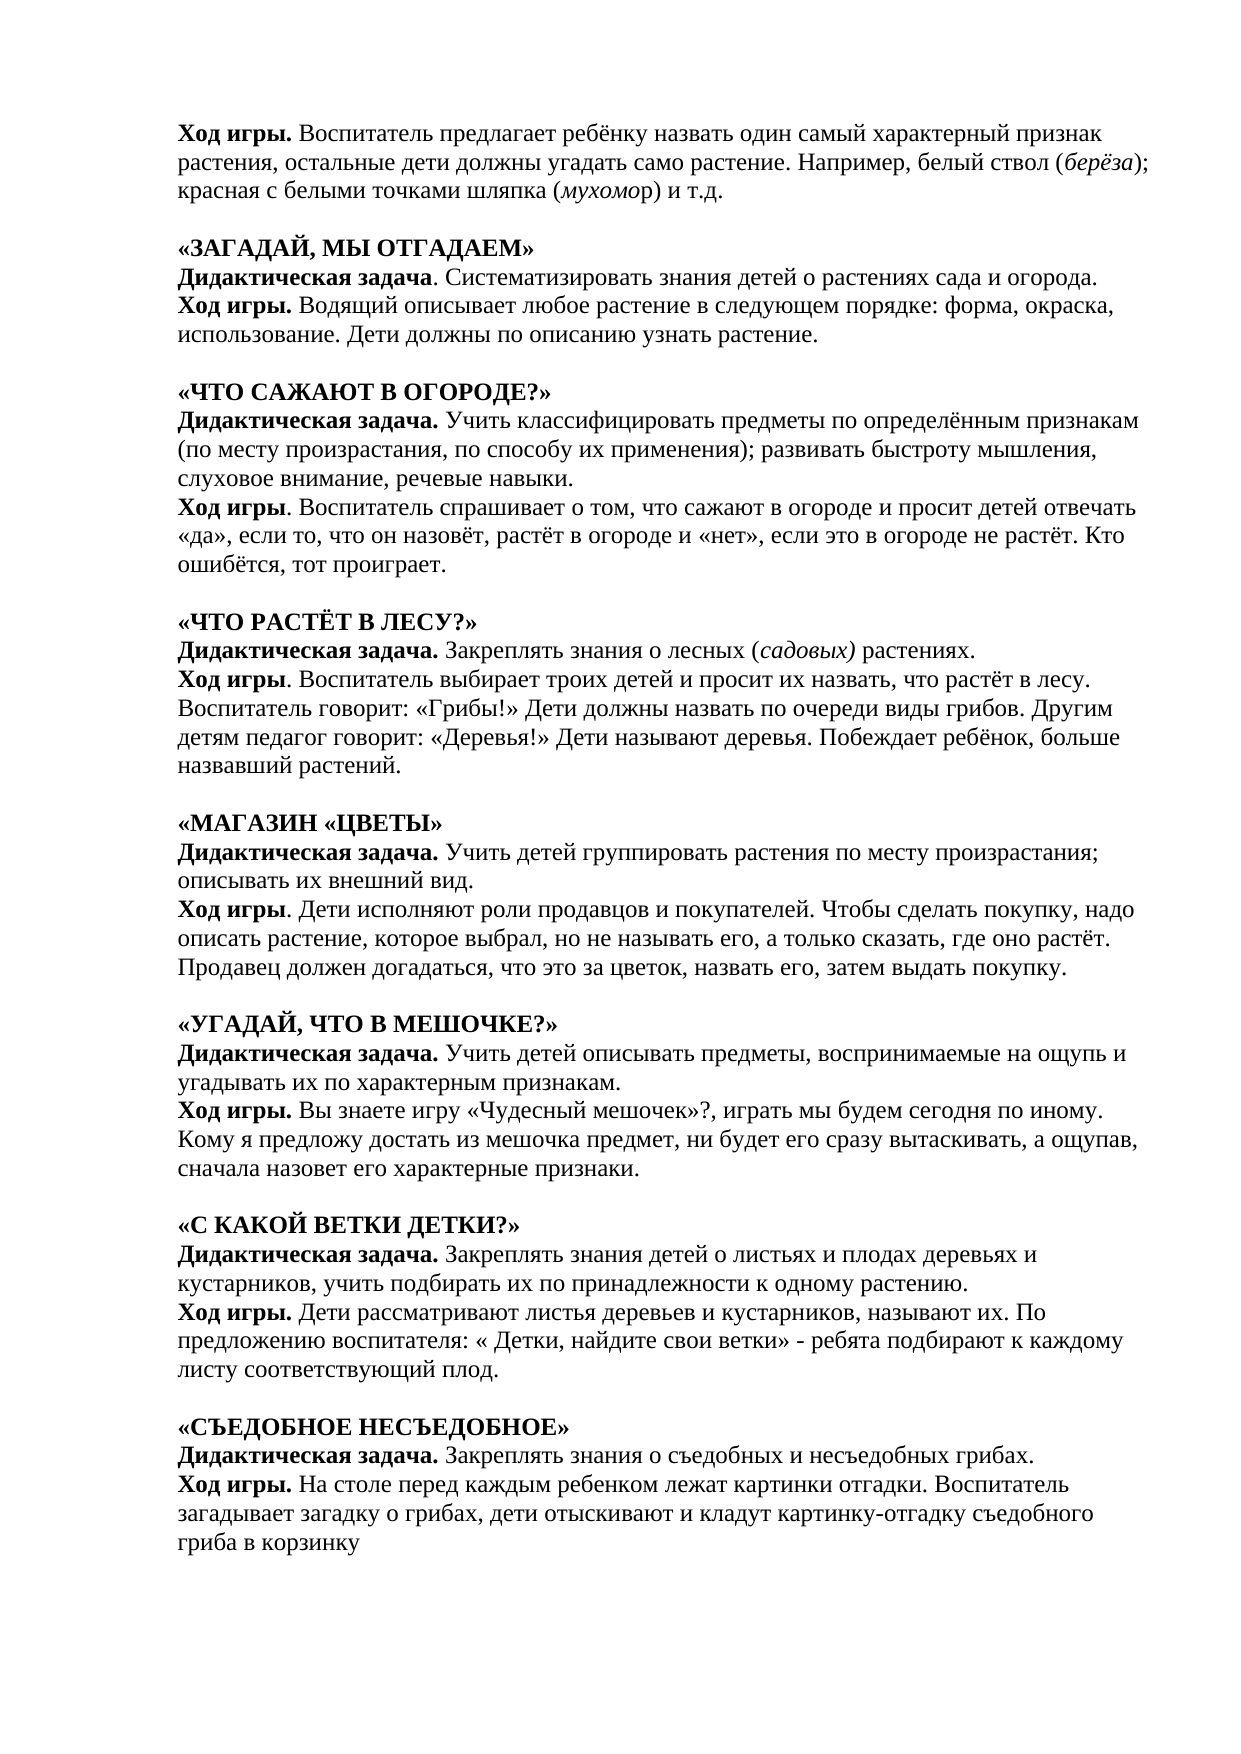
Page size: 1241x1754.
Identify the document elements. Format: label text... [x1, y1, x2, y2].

text Ход игры. Дети рассматривают листья деревьев и кустарников, называют их. По предложению воспитателя: « Детки, найдите свои ветки» - ребята подбирают к каждому листу соответствующий плод. [177, 1297, 1152, 1383]
text Ход игры. Водящий описывает любое растение в следующем порядке: форма, окраска, использование. Дети должны по описанию узнать растение. [177, 291, 1152, 348]
text Дидактическая задача. Закреплять знания о лесных (садовых) растениях. [177, 636, 1152, 664]
text Ход игры. На столе перед каждым ребенком лежат картинки отгадки. Воспитатель загадывает загадку о грибах, дети отыскивают и кладут картинку-отгадку съедобного гриба в корзинку [177, 1469, 1152, 1556]
text Дидактическая задача. Закреплять знания детей о листьях и плодах деревьях и кустарников, учить подбирать их по принадлежности к одному растению. [177, 1239, 1152, 1297]
text «ЧТО САЖАЮТ В ОГОРОДЕ?» [177, 377, 1152, 406]
text «МАГАЗИН «ЦВЕТЫ» [177, 808, 1152, 837]
text «ЗАГАДАЙ, МЫ ОТГАДАЕМ» [177, 233, 1152, 262]
text Ход игры. Воспитатель спрашивает о том, что сажают в огороде и просит детей отвечать «да», если то, что он назовёт, растёт в огороде и «нет», если это в огороде не растёт. Кто ошибётся, тот проиграет. [177, 492, 1152, 578]
text Ход игры. Воспитатель выбирает троих детей и просит их назвать, что растёт в лесу. Воспитатель говорит: «Грибы!» Дети должны назвать по очереди виды грибов. Другим детям педагог говорит: «Деревья!» Дети называют деревья. Побеждает ребёнок, больше назвавший растений. [177, 664, 1152, 779]
text Дидактическая задача. Закреплять знания о съедобных и несъедобных грибах. [177, 1441, 1152, 1469]
text «ЧТО РАСТЁТ В ЛЕСУ?» [177, 607, 1152, 636]
text Ход игры. Воспитатель предлагает ребёнку назвать один самый характерный признак растения, остальные дети должны угадать само растение. Например, белый ствол (берёза); красная с белыми точками шляпка (мухомор) и т.д. [177, 118, 1152, 204]
text Дидактическая задача. Учить классифицировать предметы по определённым признакам (по месту произрастания, по способу их применения); развивать быстроту мышления, слуховое внимание, речевые навыки. [177, 406, 1152, 492]
text «С КАКОЙ ВЕТКИ ДЕТКИ?» [177, 1211, 1152, 1239]
text Дидактическая задача. Учить детей описывать предметы, воспринимаемые на ощупь и угадывать их по характерным признакам. [177, 1038, 1152, 1096]
text «УГАДАЙ, ЧТО В МЕШОЧКЕ?» [177, 1009, 1152, 1038]
text «СЪЕДОБНОЕ НЕСЪЕДОБНОЕ» [177, 1412, 1152, 1441]
text Ход игры. Дети исполняют роли продавцов и покупателей. Чтобы сделать покупку, надо описать растение, которое выбрал, но не называть его, а только сказать, где оно растёт. Продавец должен догадаться, что это за цветок, назвать его, затем выдать покупку. [177, 894, 1152, 981]
text Дидактическая задача. Учить детей группировать растения по месту произрастания; описывать их внешний вид. [177, 837, 1152, 894]
text Дидактическая задача. Систематизировать знания детей о растениях сада и огорода. [177, 262, 1152, 291]
text Ход игры. Вы знаете игру «Чудесный мешочек»?, играть мы будем сегодня по иному. Кому я предложу достать из мешочка предмет, ни будет его сразу вытаскивать, а ощупав, сначала назовет его характерные признаки. [177, 1096, 1152, 1182]
